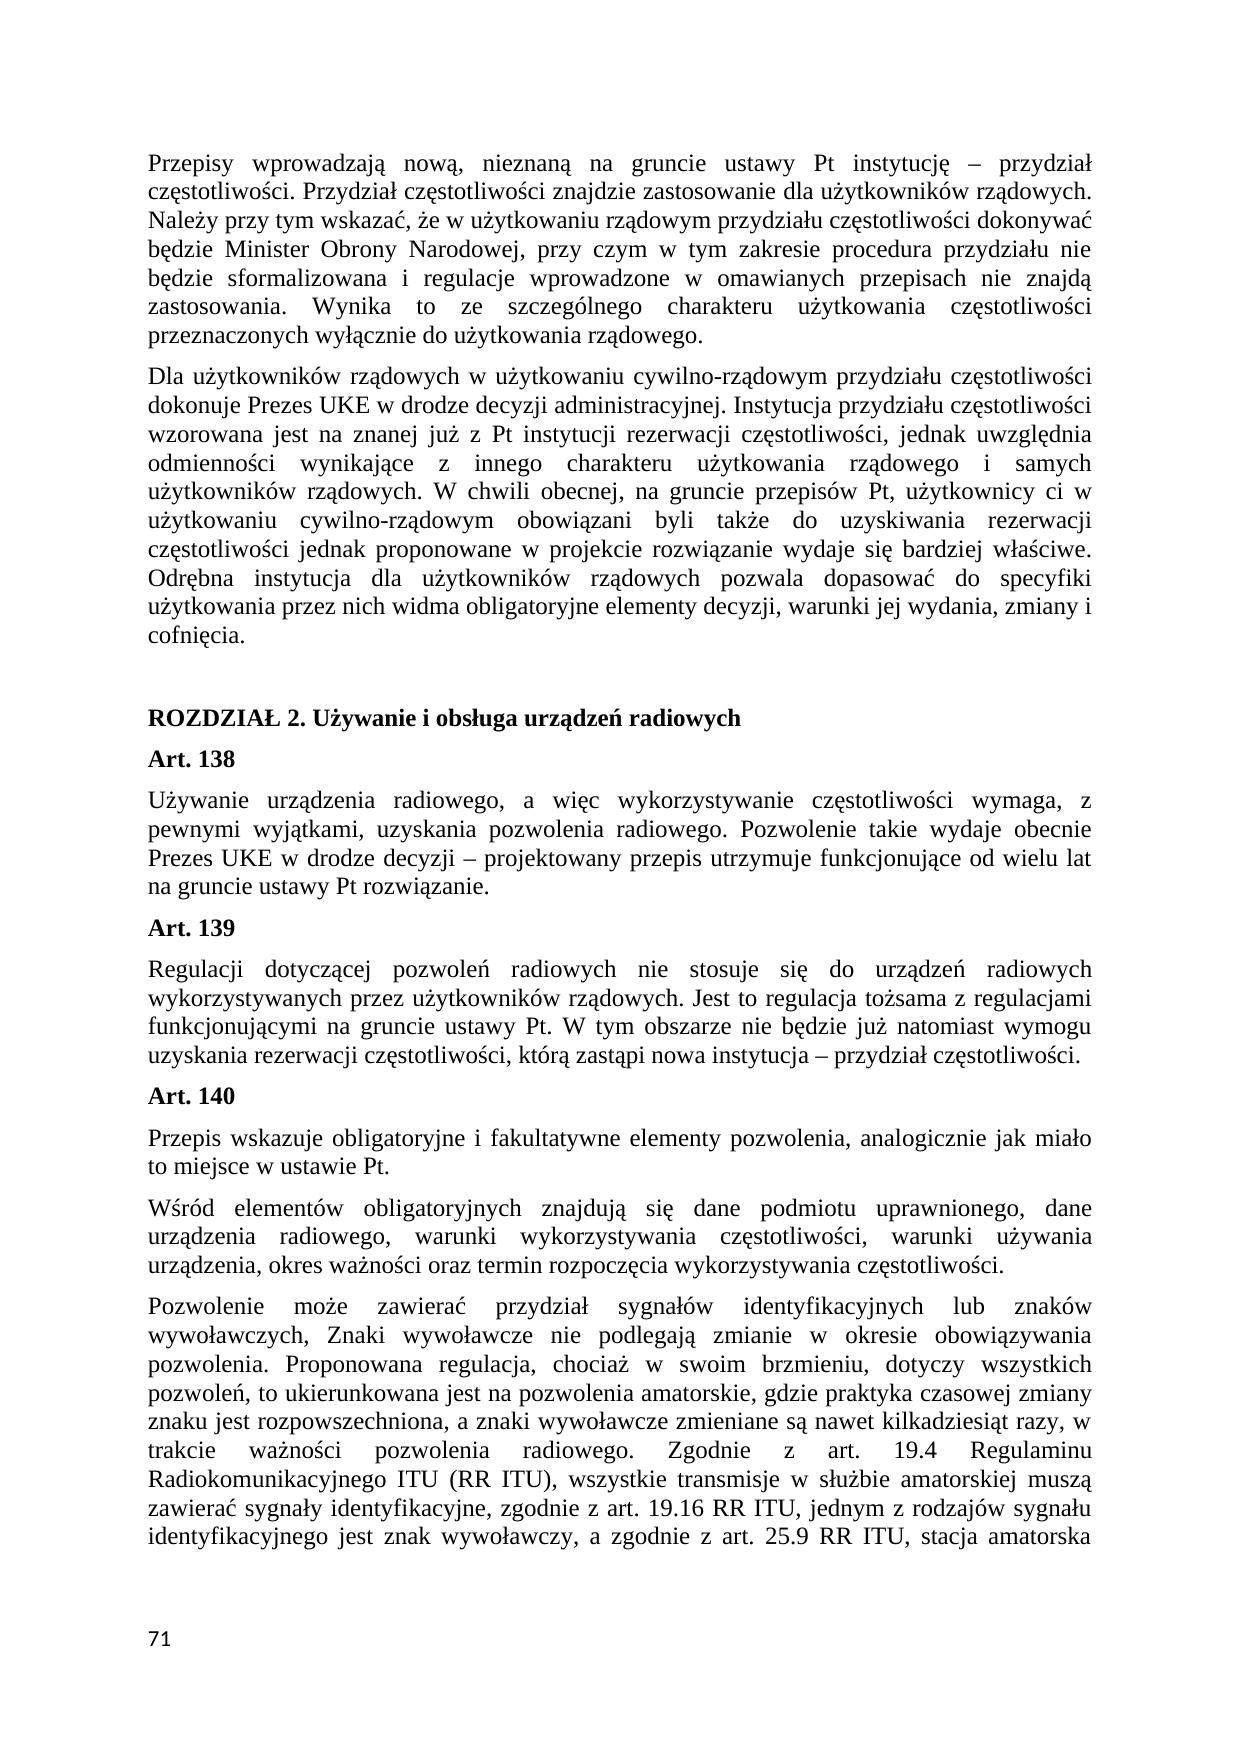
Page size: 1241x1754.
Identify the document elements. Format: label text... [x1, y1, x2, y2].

text Przepisy wprowadzają nową, nieznaną na gruncie ustawy Pt instytucję – przydział częstotliwości. Przydział częstotliwości znajdzie zastosowanie dla użytkowników rządowych. Należy przy tym wskazać, że w użytkowaniu rządowym przydziału częstotliwości dokonywać będzie Minister Obrony Narodowej, przy czym w tym zakresie procedura przydziału nie będzie sformalizowana i regulacje wprowadzone w omawianych przepisach nie znajdą zastosowania. Wynika to ze szczególnego charakteru użytkowania częstotliwości przeznaczonych wyłącznie do użytkowania rządowego. [148, 148, 1093, 349]
text ROZDZIAŁ 2. Używanie i obsługa urządzeń radiowych [148, 703, 1093, 731]
text Art. 139 [148, 913, 1093, 941]
text Używanie urządzenia radiowego, a więc wykorzystywanie częstotliwości wymaga, z pewnymi wyjątkami, uzyskania pozwolenia radiowego. Pozwolenie takie wydaje obecnie Prezes UKE w drodze decyzji – projektowany przepis utrzymuje funkcjonujące od wielu lat na gruncie ustawy Pt rozwiązanie. [148, 785, 1093, 900]
text Regulacji dotyczącej pozwoleń radiowych nie stosuje się do urządzeń radiowych wykorzystywanych przez użytkowników rządowych. Jest to regulacja tożsama z regulacjami funkcjonującymi na gruncie ustawy Pt. W tym obszarze nie będzie już natomiast wymogu uzyskania rezerwacji częstotliwości, którą zastąpi nowa instytucja – przydział częstotliwości. [148, 954, 1093, 1069]
text Art. 140 [148, 1081, 1093, 1110]
text Dla użytkowników rządowych w użytkowaniu cywilno-rządowym przydziału częstotliwości dokonuje Prezes UKE w drodze decyzji administracyjnej. Instytucja przydziału częstotliwości wzorowana jest na znanej już z Pt instytucji rezerwacji częstotliwości, jednak uwzględnia odmienności wynikające z innego charakteru użytkowania rządowego i samych użytkowników rządowych. W chwili obecnej, na gruncie przepisów Pt, użytkownicy ci w użytkowaniu cywilno-rządowym obowiązani byli także do uzyskiwania rezerwacji częstotliwości jednak proponowane w projekcie rozwiązanie wydaje się bardziej właściwe. Odrębna instytucja dla użytkowników rządowych pozwala dopasować do specyfiki użytkowania przez nich widma obligatoryjne elementy decyzji, warunki jej wydania, zmiany i cofnięcia. [148, 361, 1093, 649]
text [148, 1291, 1093, 1550]
text Wśród elementów obligatoryjnych znajdują się dane podmiotu uprawnionego, dane urządzenia radiowego, warunki wykorzystywania częstotliwości, warunki używania urządzenia, okres ważności oraz termin rozpoczęcia wykorzystywania częstotliwości. [148, 1193, 1093, 1279]
text Art. 138 [148, 744, 1093, 773]
text Przepis wskazuje obligatoryjne i fakultatywne elementy pozwolenia, analogicznie jak miało to miejsce w ustawie Pt. [148, 1123, 1093, 1180]
